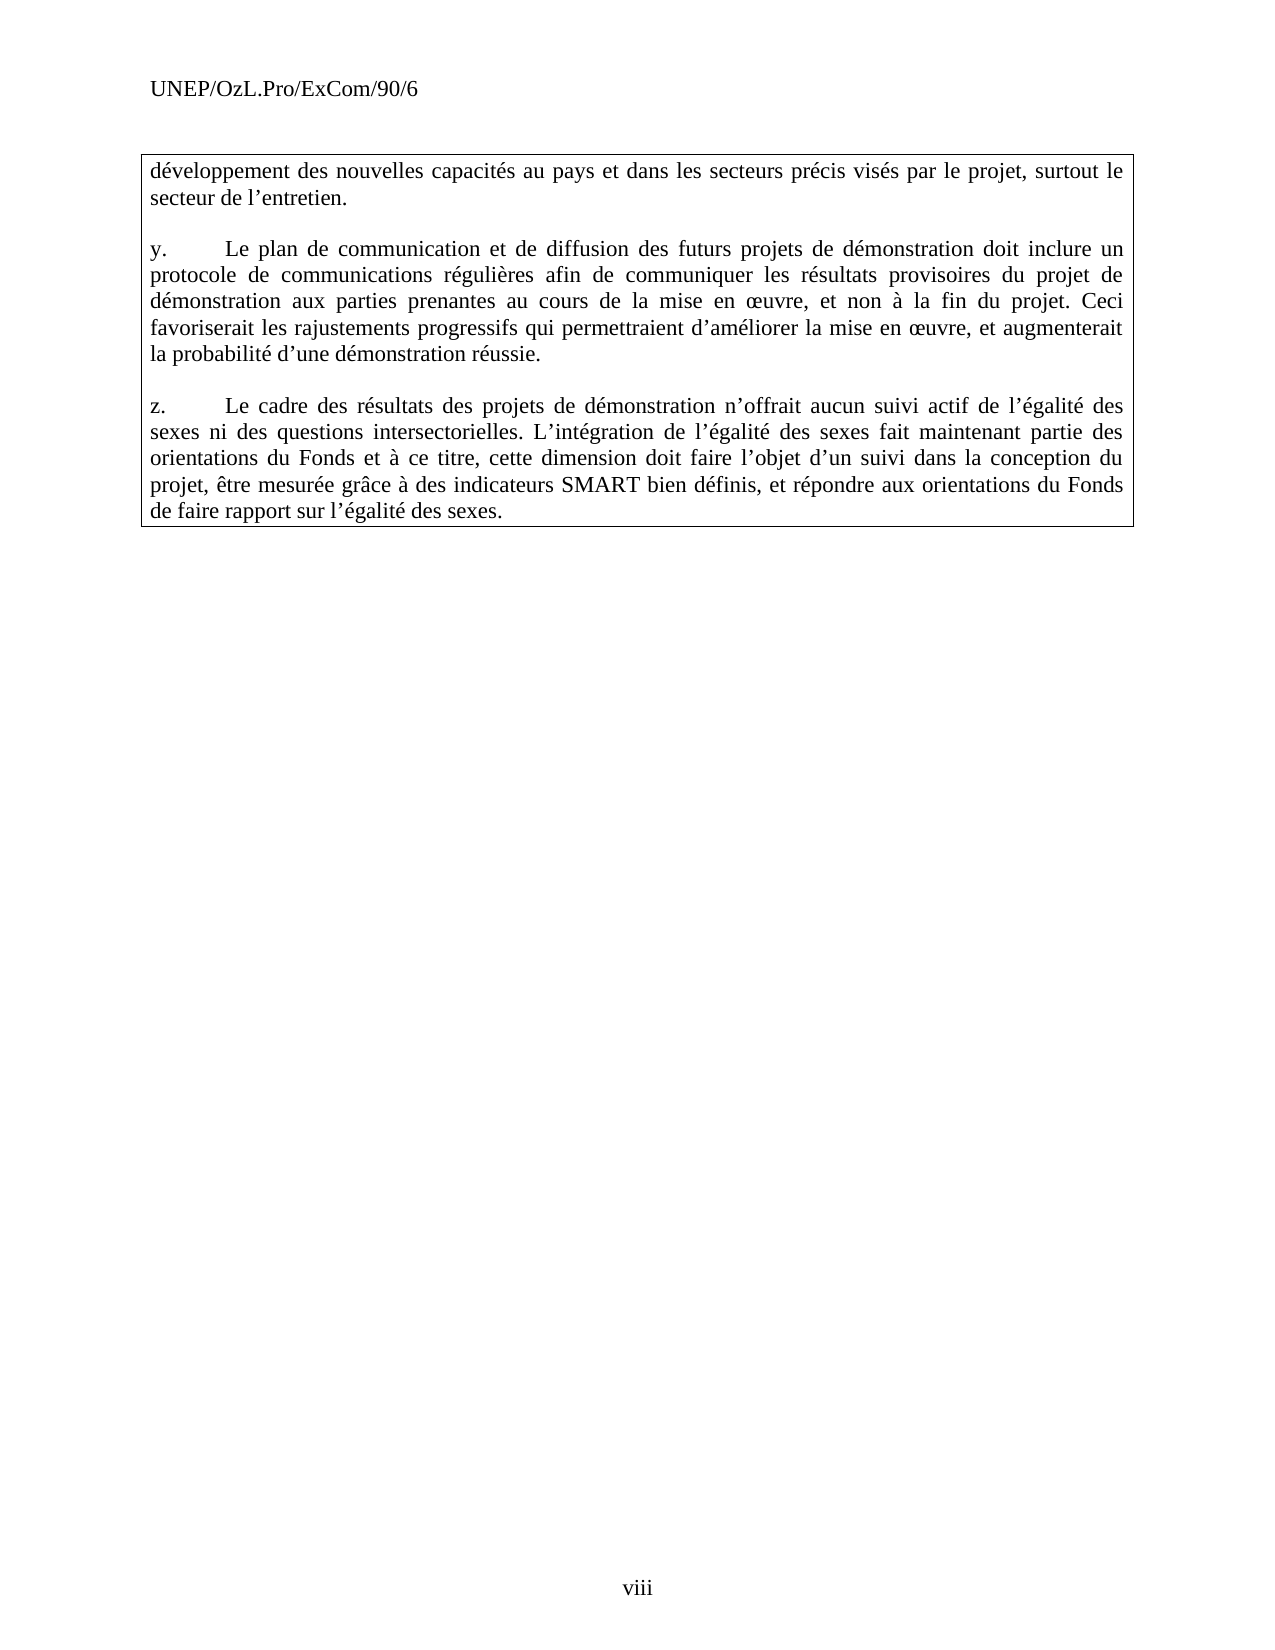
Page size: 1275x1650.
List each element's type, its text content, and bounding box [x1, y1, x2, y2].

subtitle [142, 155, 1133, 210]
subtitle Le plan de communication et de diffusion des futurs projets de démonstration doit inclure un protocole de communications régulières afin de communiquer les résultats provisoires du projet de démonstration aux parties prenantes au cours de la mise en œuvre, et non à la fin du projet. Ceci favoriserait les rajustements progressifs qui permettraient d’améliorer la mise en œuvre, et augmenterait la probabilité d’une démonstration réussie. [142, 232, 1133, 367]
subtitle Le cadre des résultats des projets de démonstration n’offrait aucun suivi actif de l’égalité des sexes ni des questions intersectorielles. L’intégration de l’égalité des sexes fait maintenant partie des orientations du Fonds et à ce titre, cette dimension doit faire l’objet d’un suivi dans la conception du projet, être mesurée grâce à des indicateurs SMART bien définis, et répondre aux orientations du Fonds de faire rapport sur l’égalité des sexes. [142, 388, 1133, 526]
